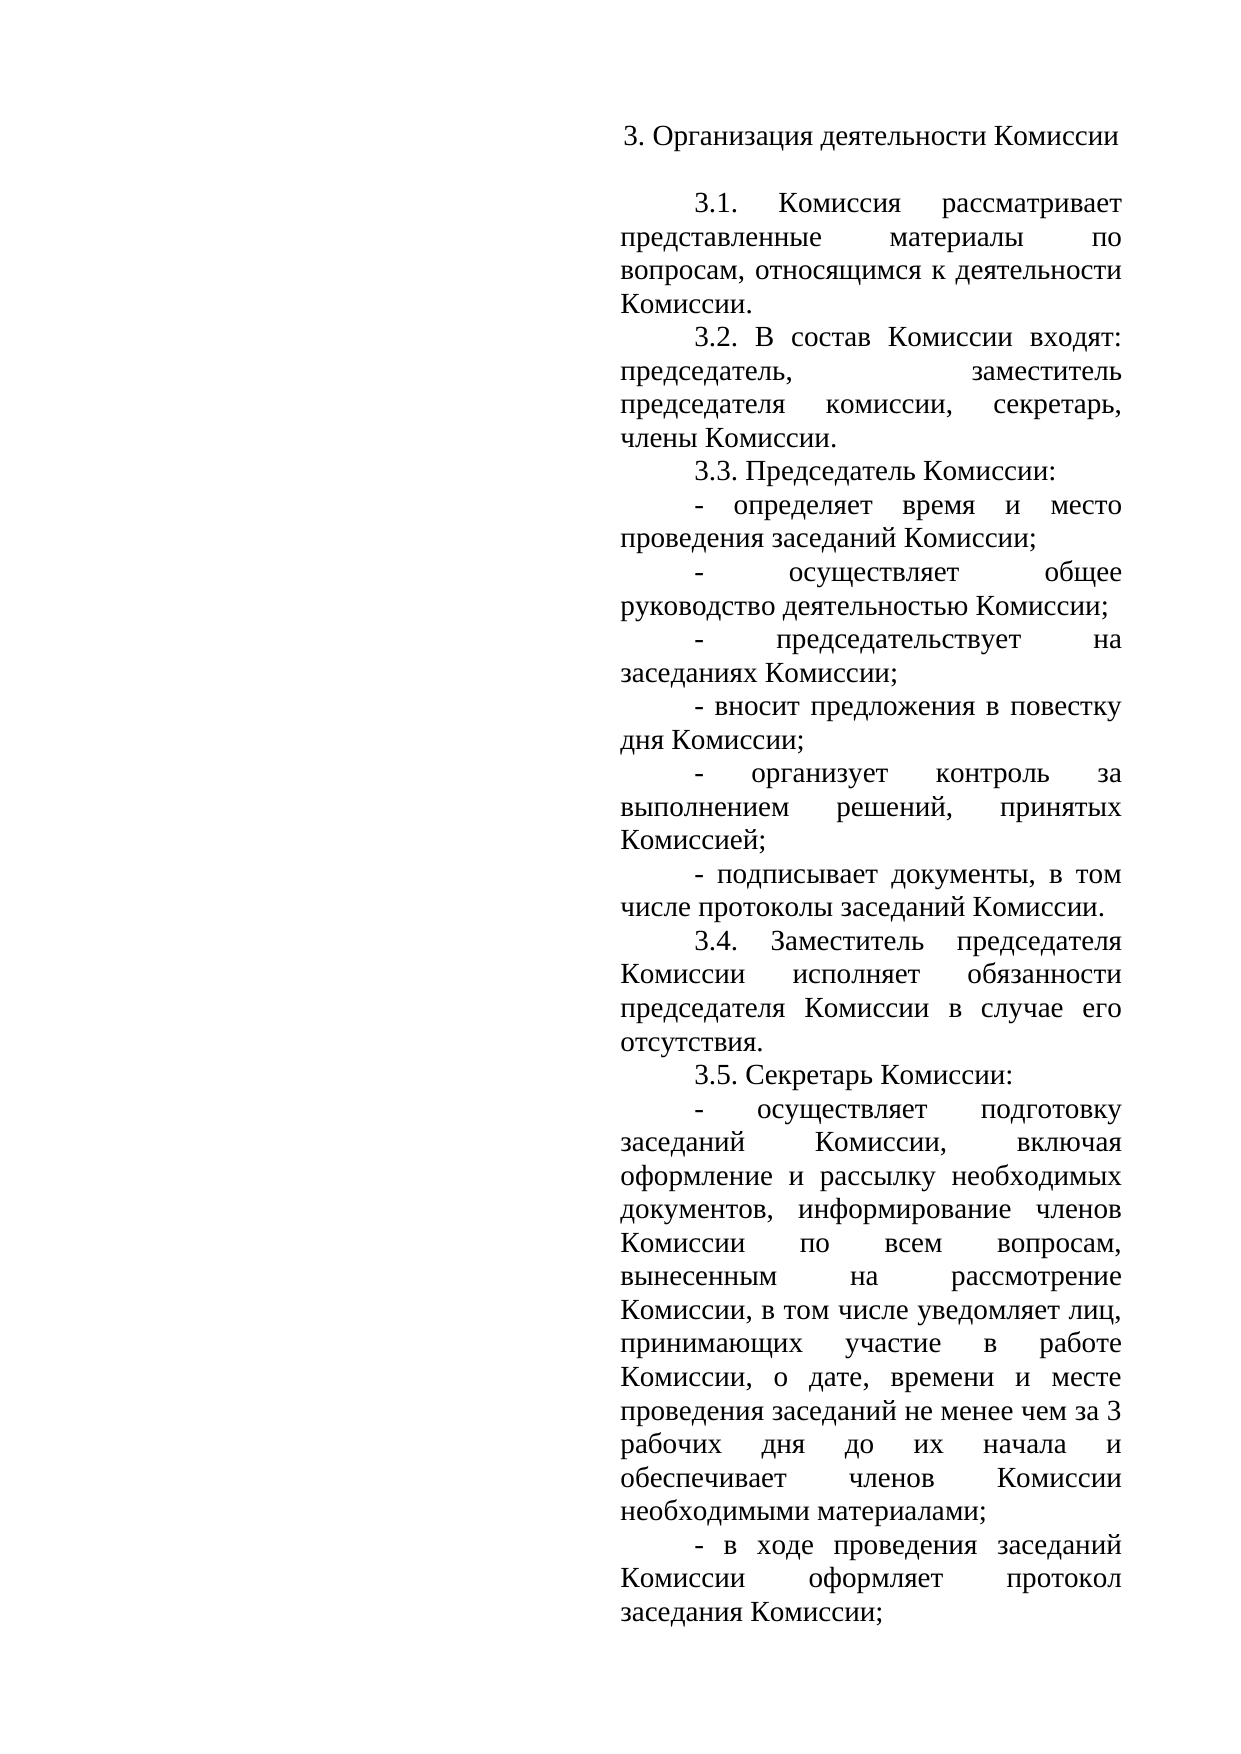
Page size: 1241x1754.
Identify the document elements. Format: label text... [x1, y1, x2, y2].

text - определяет время и место проведения заседаний Комиссии; [620, 487, 1122, 554]
text 3.1. Комиссия рассматривает представленные материалы по вопросам, относящимся к деятельности Комиссии. [620, 185, 1122, 319]
text - организует контроль за выполнением решений, принятых Комиссией; [620, 755, 1122, 856]
text - в ходе проведения заседаний Комиссии оформляет протокол заседания Комиссии; [620, 1527, 1122, 1627]
text - осуществляет общее руководство деятельностью Комиссии; [620, 554, 1122, 621]
text 3.2. В состав Комиссии входят: председатель, заместитель председателя комиссии, секретарь, члены Комиссии. [620, 319, 1122, 453]
text - осуществляет подготовку заседаний Комиссии, включая оформление и рассылку необходимых документов, информирование членов Комиссии по всем вопросам, вынесенным на рассмотрение Комиссии, в том числе уведомляет лиц, принимающих участие в работе Комиссии, о дате, времени и месте проведения заседаний не менее чем за 3 рабочих дня до их начала и обеспечивает членов Комиссии необходимыми материалами; [620, 1091, 1122, 1527]
title 3. Организация деятельности Комиссии [620, 118, 1122, 152]
text 3.5. Секретарь Комиссии: [620, 1057, 1122, 1091]
text 3.3. Председатель Комиссии: [620, 453, 1122, 487]
text - подписывает документы, в том числе протоколы заседаний Комиссии. [620, 856, 1122, 923]
text 3.4. Заместитель председателя Комиссии исполняет обязанности председателя Комиссии в случае его отсутствия. [620, 923, 1122, 1057]
text - председательствует на заседаниях Комиссии; [620, 621, 1122, 688]
text - вносит предложения в повестку дня Комиссии; [620, 688, 1122, 755]
